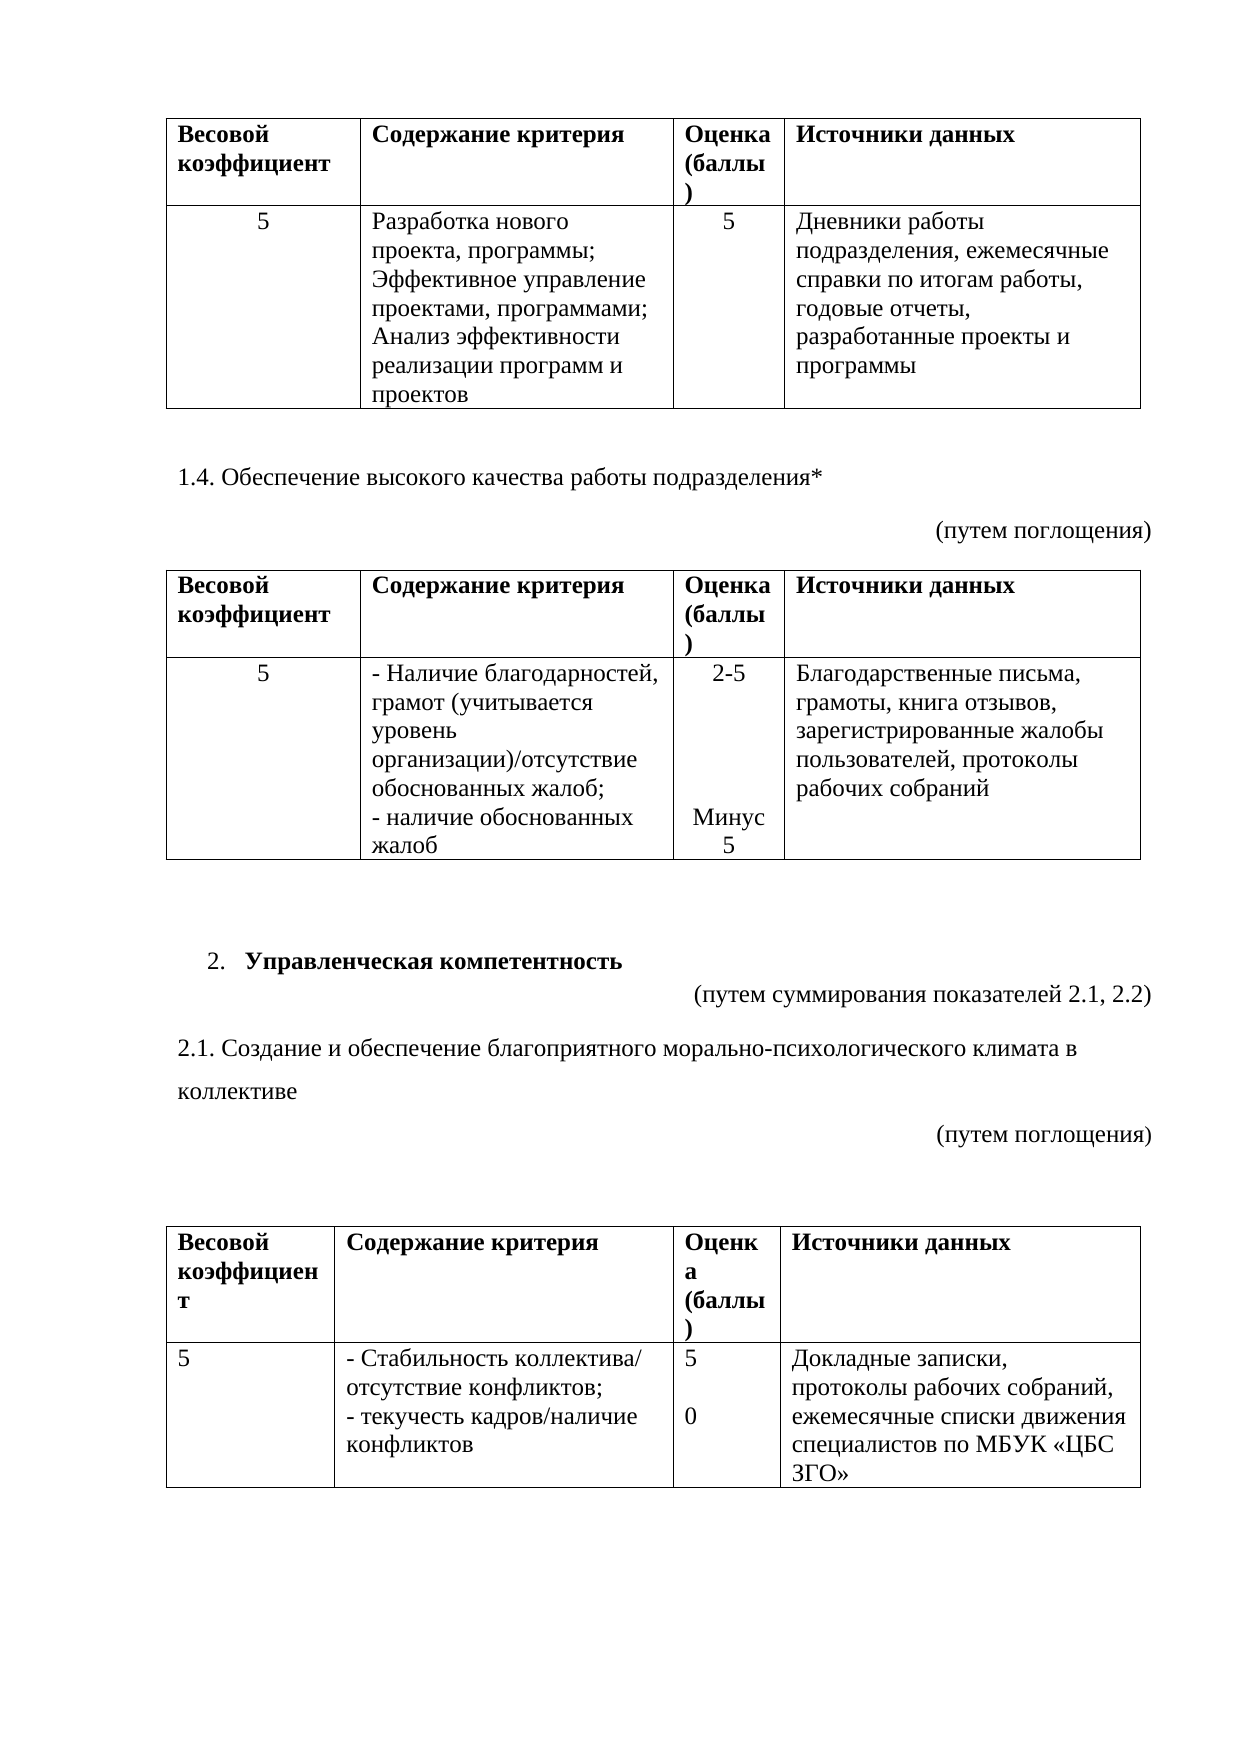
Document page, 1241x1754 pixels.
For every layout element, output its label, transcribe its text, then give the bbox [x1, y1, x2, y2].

text (путем поглощения) [177, 1119, 1152, 1148]
table_cell 5 [167, 206, 360, 408]
table_cell 5 [674, 206, 784, 408]
table_cell 5 0 [674, 1343, 780, 1487]
text (путем поглощения) [177, 516, 1152, 544]
table_header Весовой коэффициент [167, 1227, 334, 1342]
table_header Содержание критерия [335, 1227, 673, 1342]
table_header Источники данных [785, 119, 1140, 205]
table_header Содержание критерия [361, 571, 673, 657]
list Управленческая компетентность [207, 946, 1152, 975]
table_cell Благодарственные письма, грамоты, книга отзывов, зарегистрированные жалобы пользователей, протоколы рабочих собраний [785, 658, 1140, 859]
table_cell 5 [167, 1343, 334, 1487]
table_header Источники данных [785, 571, 1140, 657]
table_cell 5 [167, 658, 360, 859]
table_header Оценка (баллы) [674, 571, 784, 657]
text 2.1. Создание и обеспечение благоприятного морально-психологического климата в коллективе [177, 1033, 1152, 1105]
table_cell - Наличие благодарностей, грамот (учитывается уровень организации)/отсутствие обоснованных жалоб; - наличие обоснованных жалоб [361, 658, 673, 859]
table_cell Разработка нового проекта, программы; Эффективное управление проектами, программами; Анализ эффективности реализации программ и проектов [361, 206, 673, 408]
table_cell - Стабильность коллектива/ отсутствие конфликтов; - текучесть кадров/наличие конфликтов [335, 1343, 673, 1487]
table_cell Докладные записки, протоколы рабочих собраний, ежемесячные списки движения специалистов по МБУК «ЦБС ЗГО» [781, 1343, 1140, 1487]
table_header Источники данных [781, 1227, 1140, 1342]
table_header Содержание критерия [361, 119, 673, 205]
table_cell 2-5 Минус 5 [674, 658, 784, 859]
list (путем суммирования показателей 2.1, 2.2) [252, 979, 1152, 1008]
text 1.4. Обеспечение высокого качества работы подразделения* [177, 462, 1152, 491]
table_cell Дневники работы подразделения, ежемесячные справки по итогам работы, годовые отчеты, разработанные проекты и программы [785, 206, 1140, 408]
table_header Оценка (баллы) [674, 1227, 780, 1342]
table_header Весовой коэффициент [167, 119, 360, 205]
table_header Весовой коэффициент [167, 571, 360, 657]
table_header Оценка (баллы) [674, 119, 784, 205]
